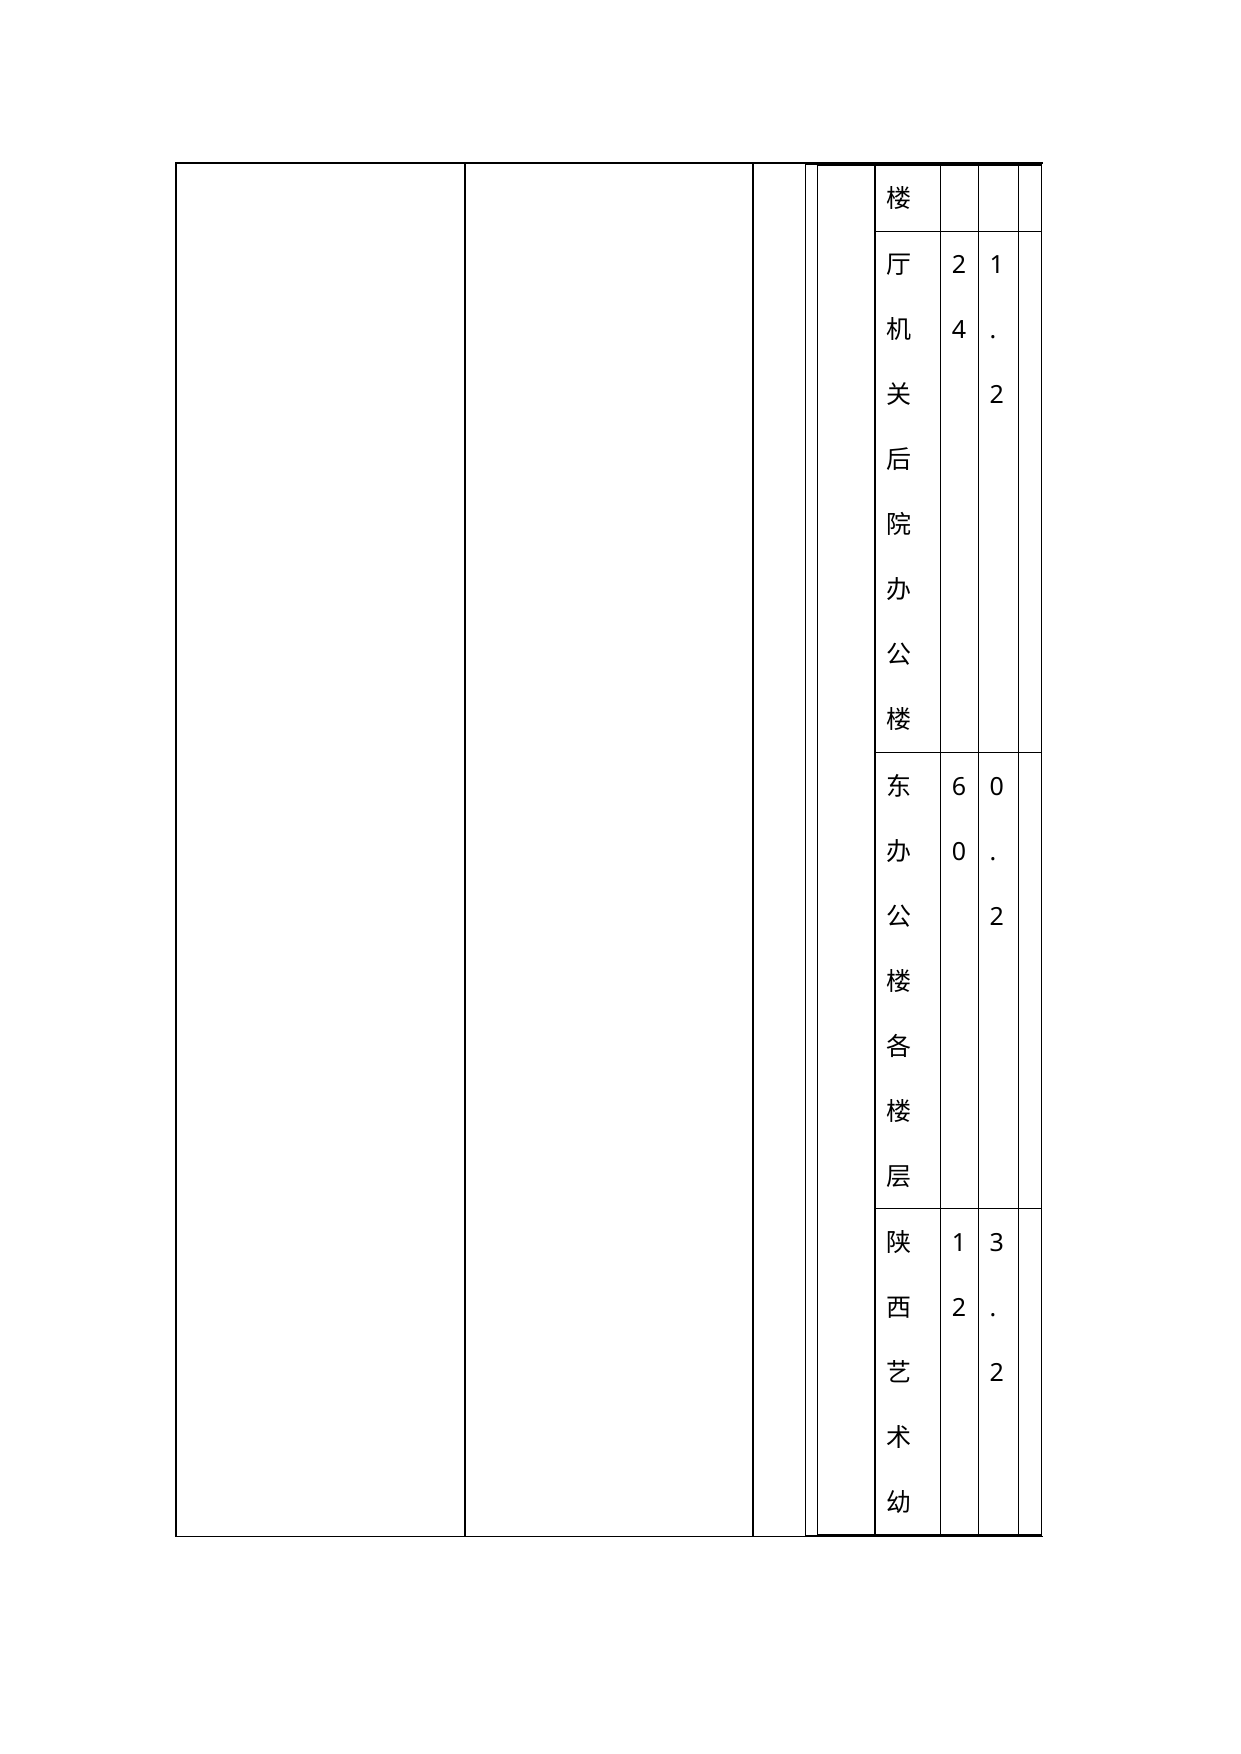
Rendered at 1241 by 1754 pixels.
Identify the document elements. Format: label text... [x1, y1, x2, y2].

table_cell [876, 753, 940, 1208]
table_cell [876, 1209, 940, 1534]
table_cell [941, 166, 978, 231]
table_cell [979, 232, 1018, 752]
table_cell [979, 166, 1018, 231]
table_cell [876, 166, 940, 231]
table_cell [979, 753, 1018, 1208]
table_cell [941, 753, 978, 1208]
table_cell [1019, 1209, 1041, 1534]
table_cell [1019, 232, 1041, 752]
table_cell 1 [177, 164, 464, 1536]
table_cell [941, 1209, 978, 1534]
table_cell [754, 164, 805, 1536]
table_cell [941, 232, 978, 752]
table_cell [876, 232, 940, 752]
table_cell [818, 166, 874, 1534]
table_cell [1019, 753, 1041, 1208]
table_cell [979, 1209, 1018, 1534]
table_cell [466, 164, 752, 1536]
table_cell [1019, 166, 1041, 231]
table_cell [806, 165, 817, 1535]
